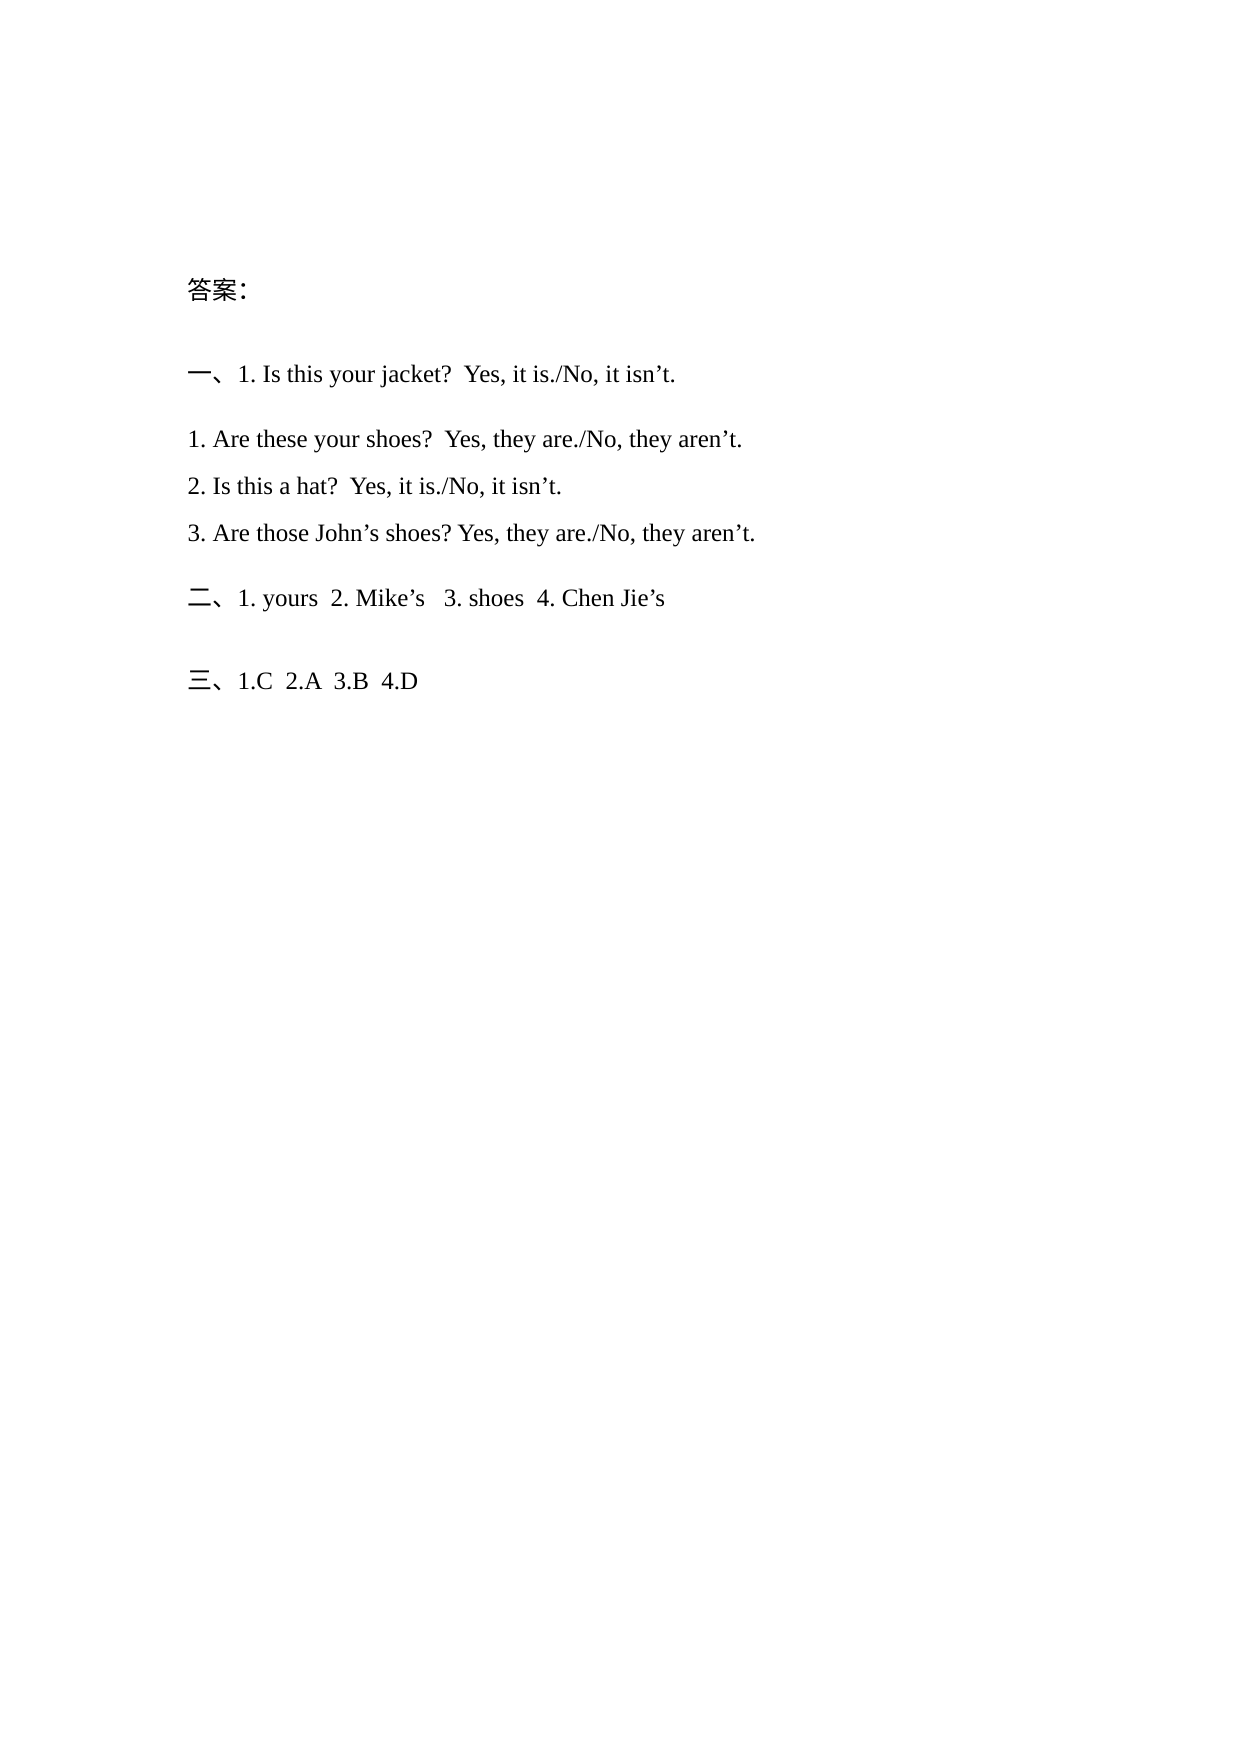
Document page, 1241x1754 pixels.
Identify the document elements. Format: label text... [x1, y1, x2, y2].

list Are these your shoes? Yes, they are./No, they aren’t. [187, 422, 1053, 454]
text 一、1. Is this your jacket? Yes, it is./No, it isn’t. [187, 339, 1053, 404]
text 三、1.C 2.A 3.B 4.D [187, 646, 1053, 711]
list Are those John’s shoes? Yes, they are./No, they aren’t. [187, 516, 1053, 548]
list Is this a hat? Yes, it is./No, it isn’t. [187, 469, 1053, 501]
text 二、1. yours 2. Mike’s 3. shoes 4. Chen Jie’s [187, 563, 1053, 628]
text 答案： [187, 256, 1053, 321]
